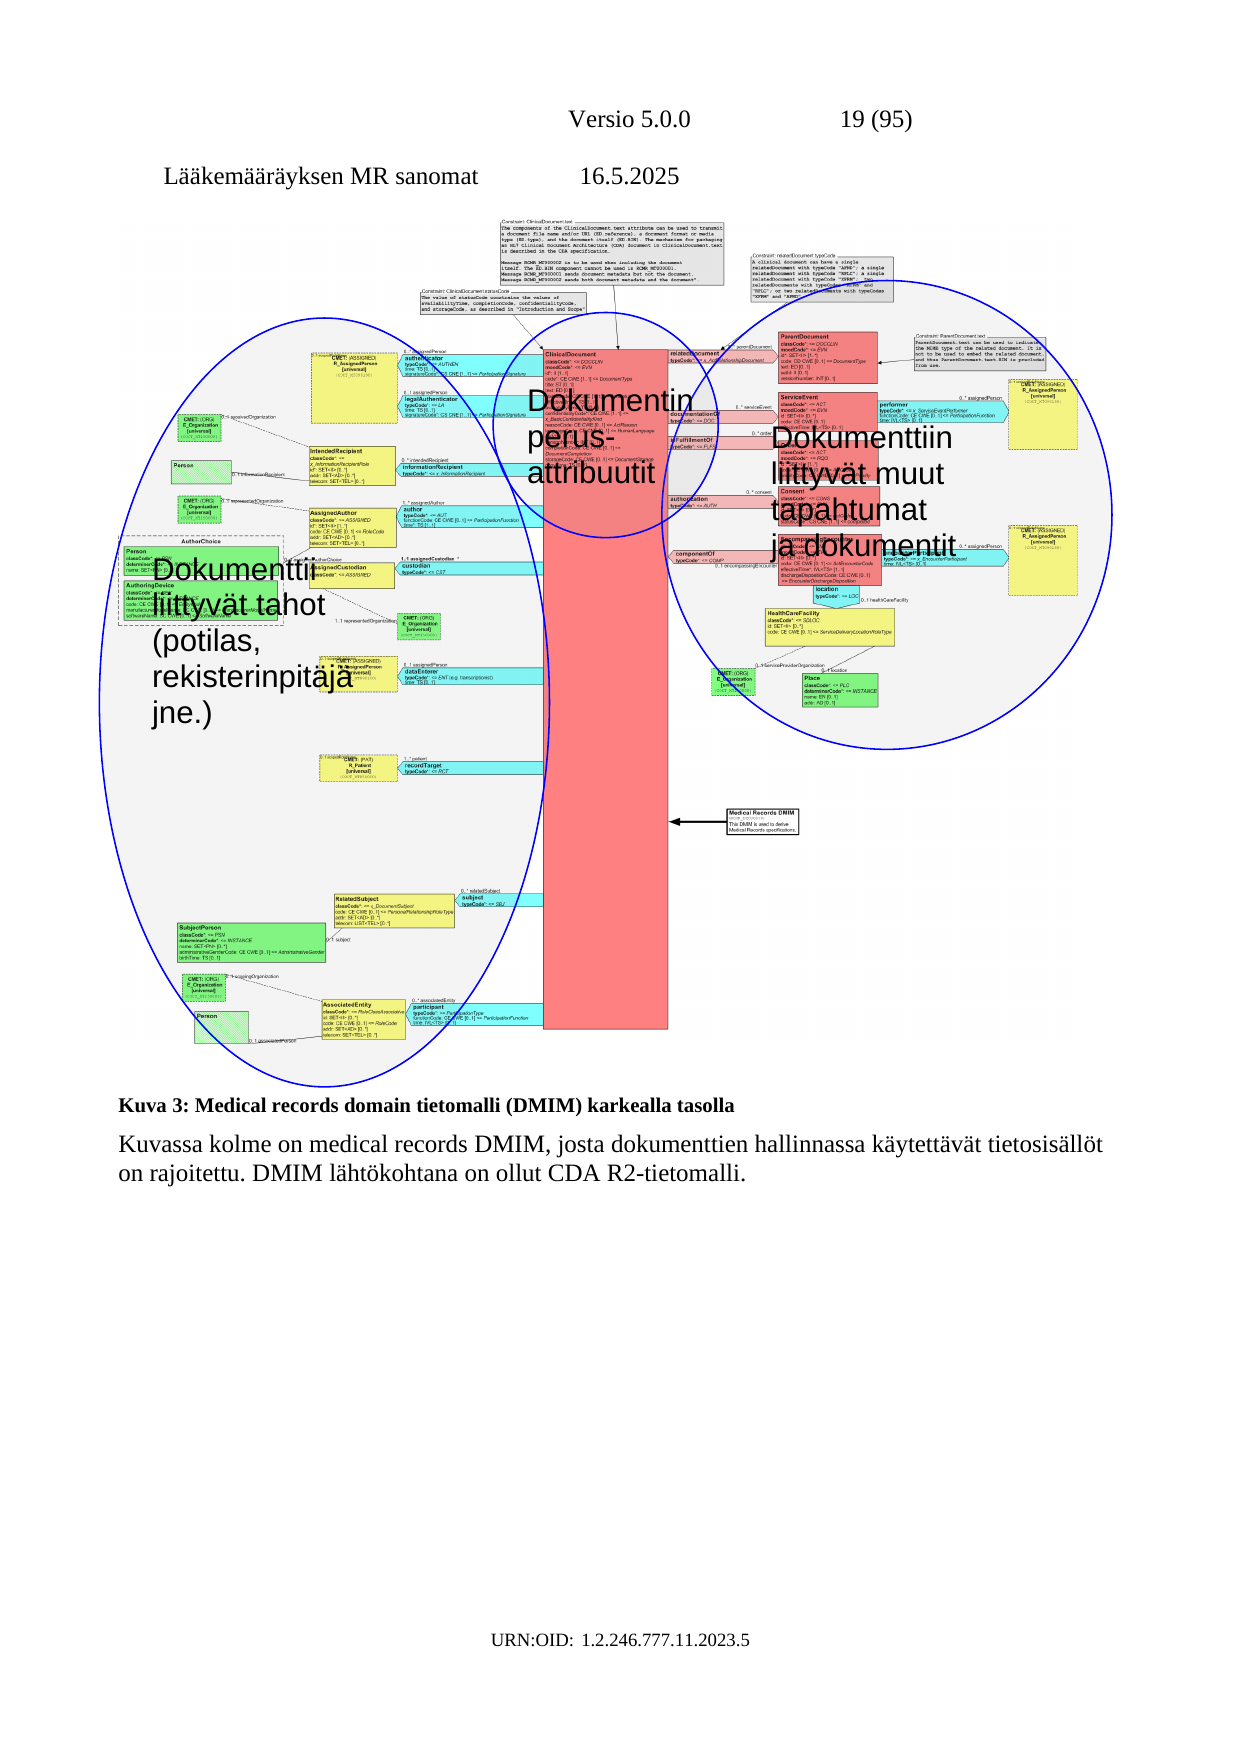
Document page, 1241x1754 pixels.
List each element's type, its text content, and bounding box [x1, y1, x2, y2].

picture [663, 282, 1078, 748]
picture [494, 314, 705, 536]
picture [118, 218, 1078, 542]
text Kuva 3: Medical records domain tietomalli (DMIM) karkealla tasolla [118, 1093, 1122, 1117]
picture [118, 863, 218, 1044]
picture [118, 319, 548, 1044]
text Kuvassa kolme on medical records DMIM, josta dokumenttien hallinnassa käytettävät tietosisällöt on rajoitettu. DMIM lähtökohtana on ollut CDA R2-tietomalli. [118, 1129, 1122, 1187]
picture [430, 496, 1078, 1044]
